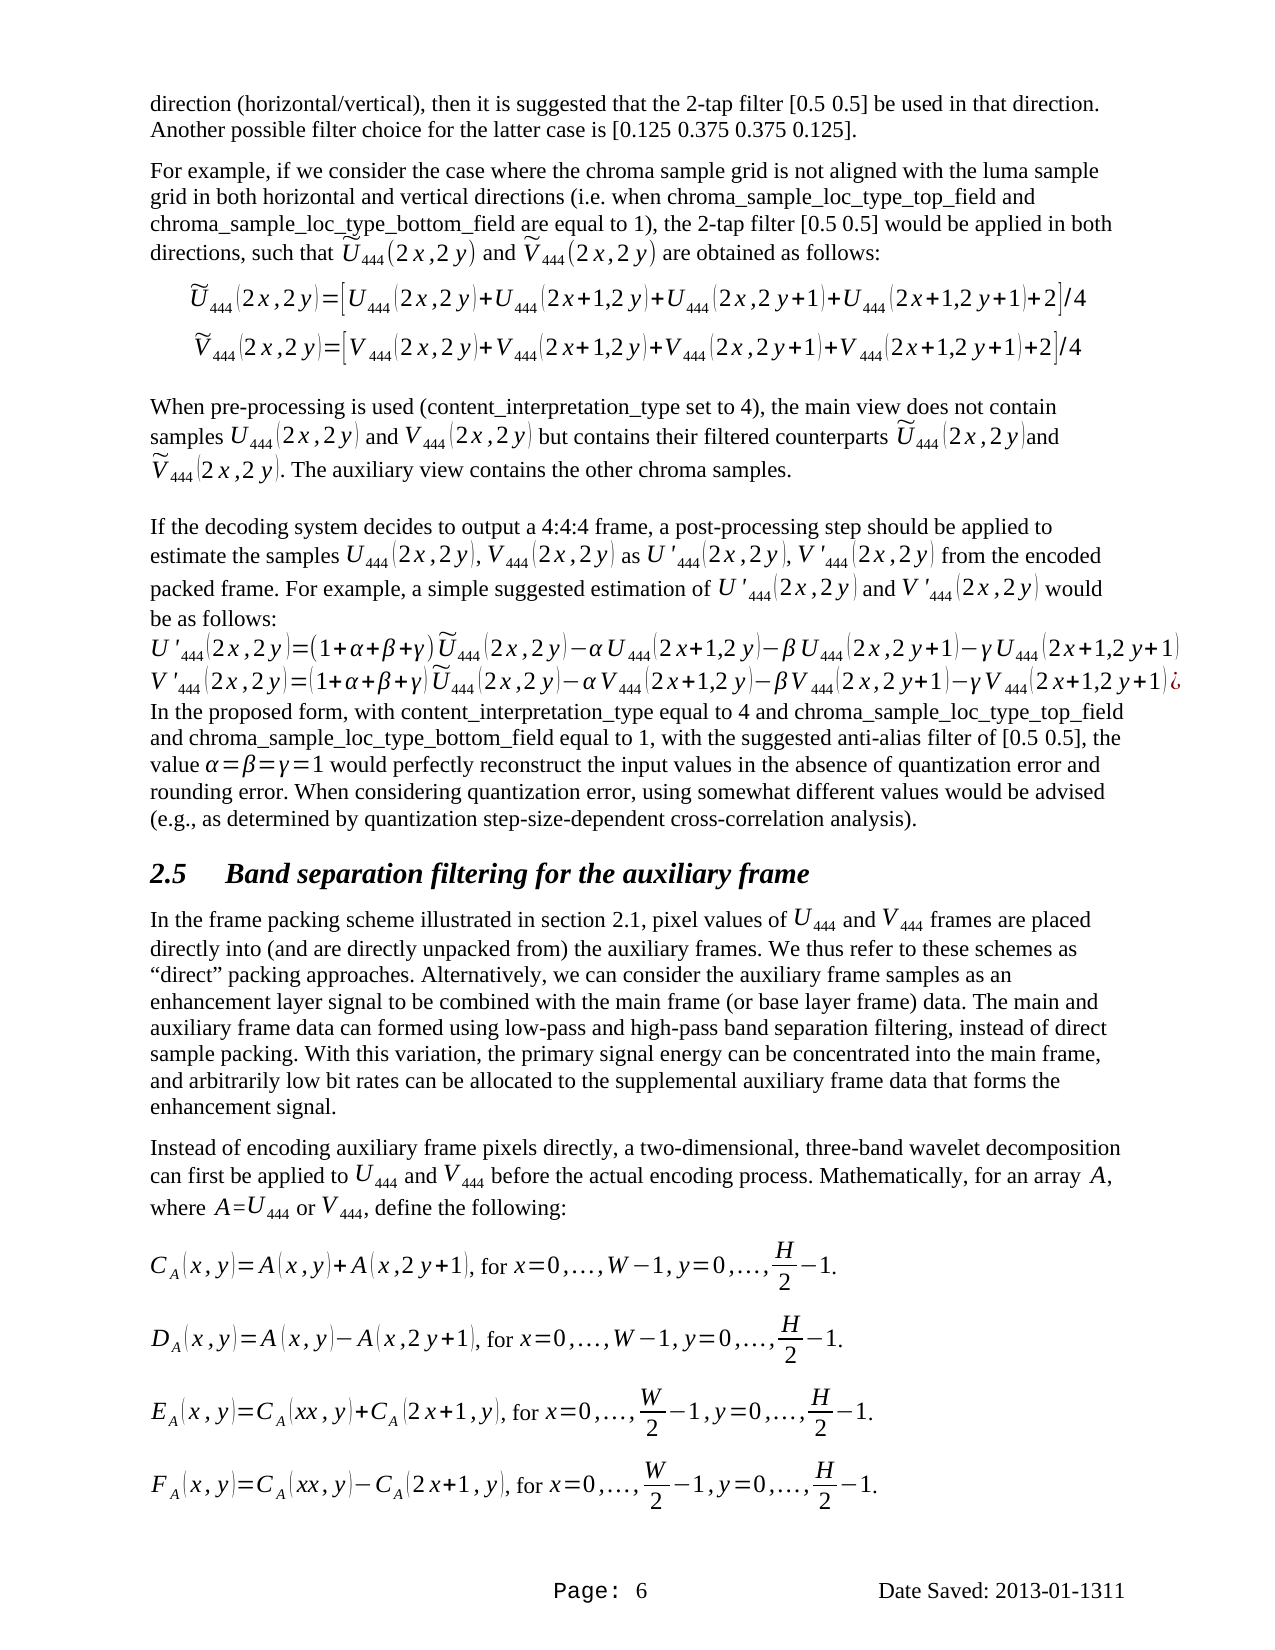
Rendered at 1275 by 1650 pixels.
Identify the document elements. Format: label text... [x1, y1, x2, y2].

text , for . [150, 1310, 1125, 1369]
text When pre-processing is used (content_interpretation_type set to 4), the main view does not contain samples and but contains their filtered counterparts and . The auxiliary view contains the other chroma samples. [150, 393, 1125, 486]
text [150, 90, 1125, 143]
text If the decoding system decides to output a 4:4:4 frame, a post-processing step should be applied to estimate the samples , as , from the encoded packed frame. For example, a simple suggested estimation of and would be as follows: [150, 513, 1125, 631]
subtitle Band separation filtering for the auxiliary frame [150, 856, 1125, 889]
text , for . [150, 1237, 1125, 1296]
text , for . [150, 1383, 1125, 1442]
text , for . [150, 1456, 1125, 1515]
text For example, if we consider the case where the chroma sample grid is not aligned with the luma sample grid in both horizontal and vertical directions (i.e. when chroma_sample_loc_type_top_field and chroma_sample_loc_type_bottom_field are equal to 1), the 2-tap filter [0.5 0.5] would be applied in both directions, such that and are obtained as follows: [150, 157, 1125, 269]
text Instead of encoding auxiliary frame pixels directly, a two-dimensional, three-band wavelet decomposition can first be applied to and before the actual encoding process. Mathematically, for an array , where = or , define the following: [150, 1134, 1125, 1223]
text In the frame packing scheme illustrated in section 2.1, pixel values of and frames are placed directly into (and are directly unpacked from) the auxiliary frames. We thus refer to these schemes as “direct” packing approaches. Alternatively, we can consider the auxiliary frame samples as an enhancement layer signal to be combined with the main frame (or base layer frame) data. The main and auxiliary frame data can formed using low-pass and high-pass band separation filtering, instead of direct sample packing. With this variation, the primary signal energy can be concentrated into the main frame, and arbitrarily low bit rates can be allocated to the supplemental auxiliary frame data that forms the enhancement signal. [150, 904, 1125, 1119]
text In the proposed form, with content_interpretation_type equal to 4 and chroma_sample_loc_type_top_field and chroma_sample_loc_type_bottom_field equal to 1, with the suggested anti-alias filter of [0.5 0.5], the value would perfectly reconstruct the input values in the absence of quantization error and rounding error. When considering quantization error, using somewhat different values would be advised (e.g., as determined by quantization step-size-dependent cross-correlation analysis). [150, 698, 1125, 831]
